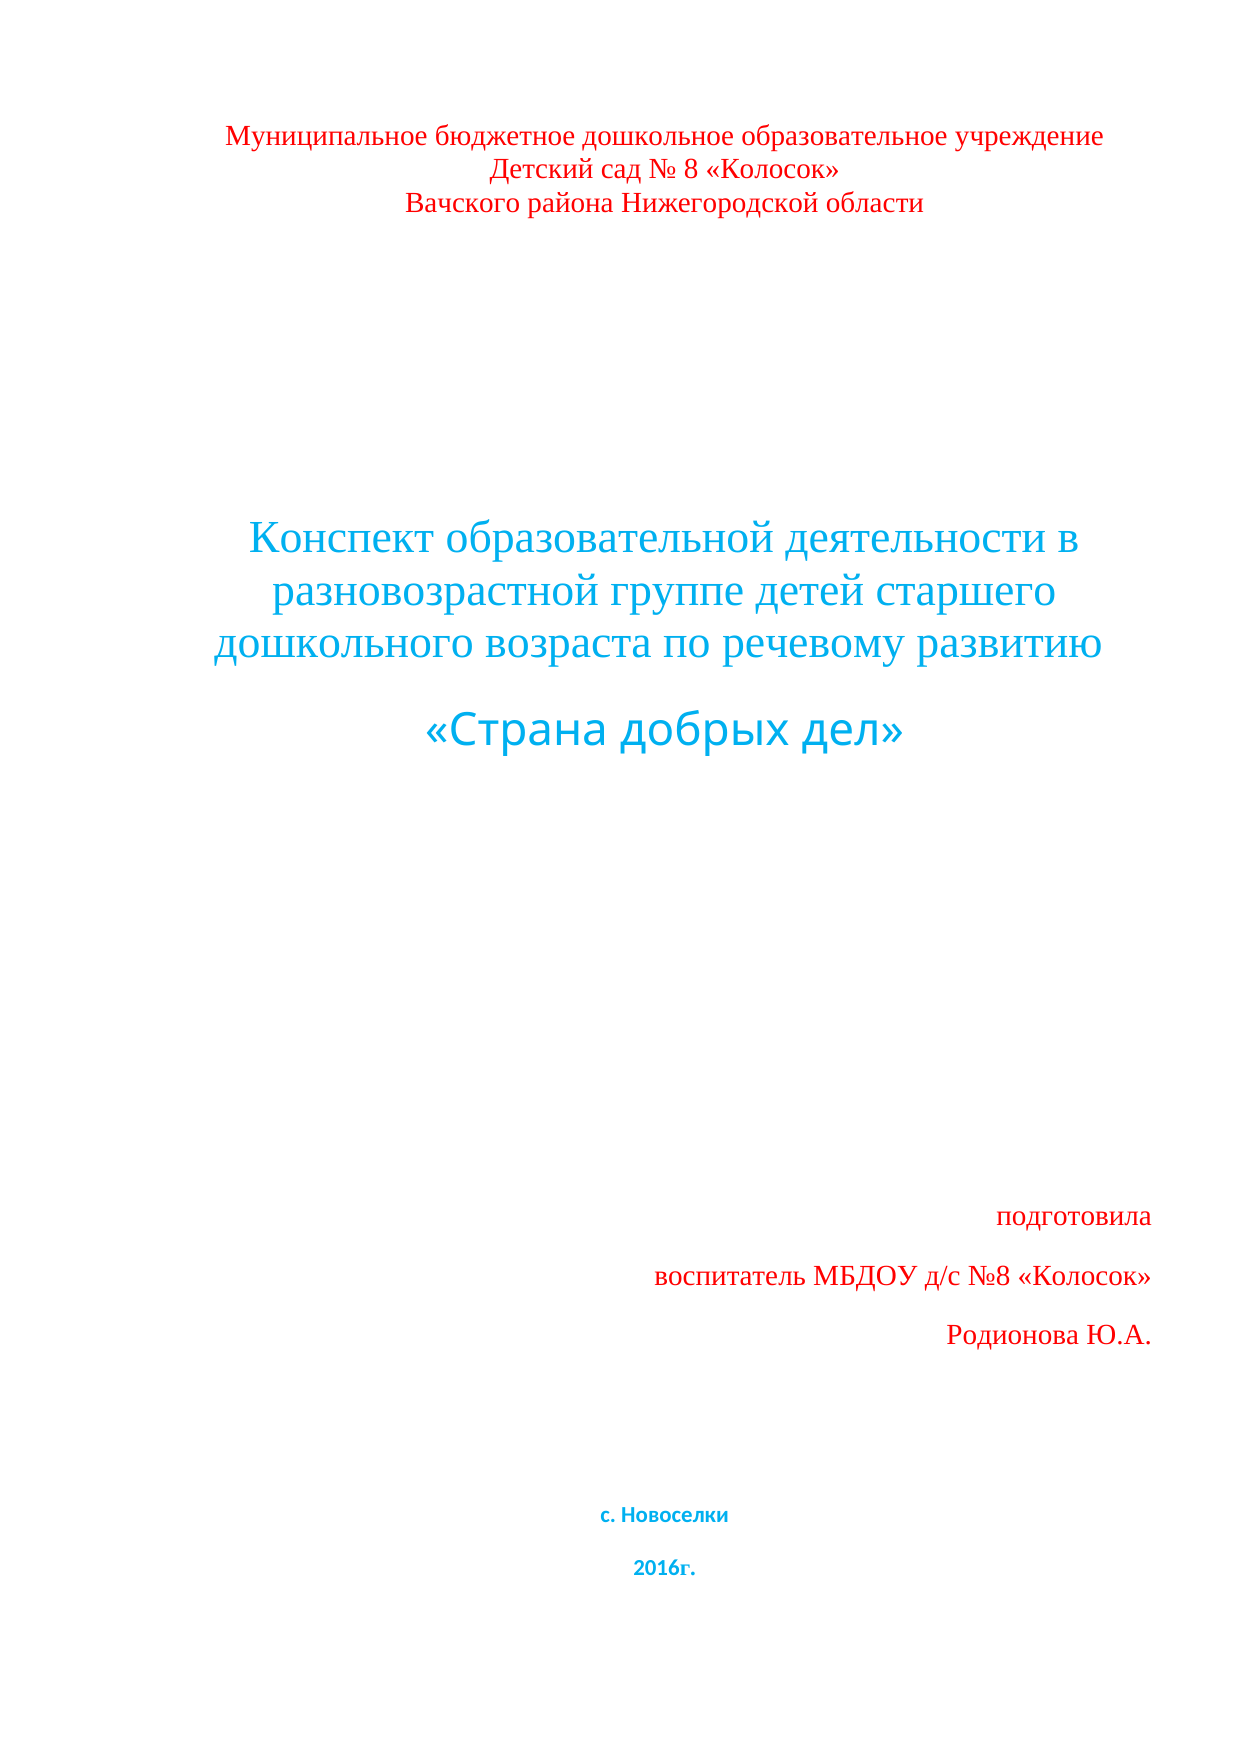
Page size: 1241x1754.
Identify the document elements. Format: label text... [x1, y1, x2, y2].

text Родионова Ю.А. [177, 1317, 1152, 1351]
text «Страна добрых дел» [177, 697, 1152, 788]
text 2016г. [177, 1553, 1152, 1581]
text Вачского района Нижегородской области [177, 185, 1152, 219]
text Детский сад № 8 «Колосок» [177, 152, 1152, 185]
text Конспект образовательной деятельности в разновозрастной группе детей старшего дошкольного возраста по речевому развитию [177, 510, 1152, 697]
text воспитатель МБДОУ д/с №8 «Колосок» [177, 1258, 1152, 1291]
text подготовила [177, 1198, 1152, 1232]
text Муниципальное бюджетное дошкольное образовательное учреждение [177, 118, 1152, 152]
text с. Новоселки [177, 1500, 1152, 1528]
